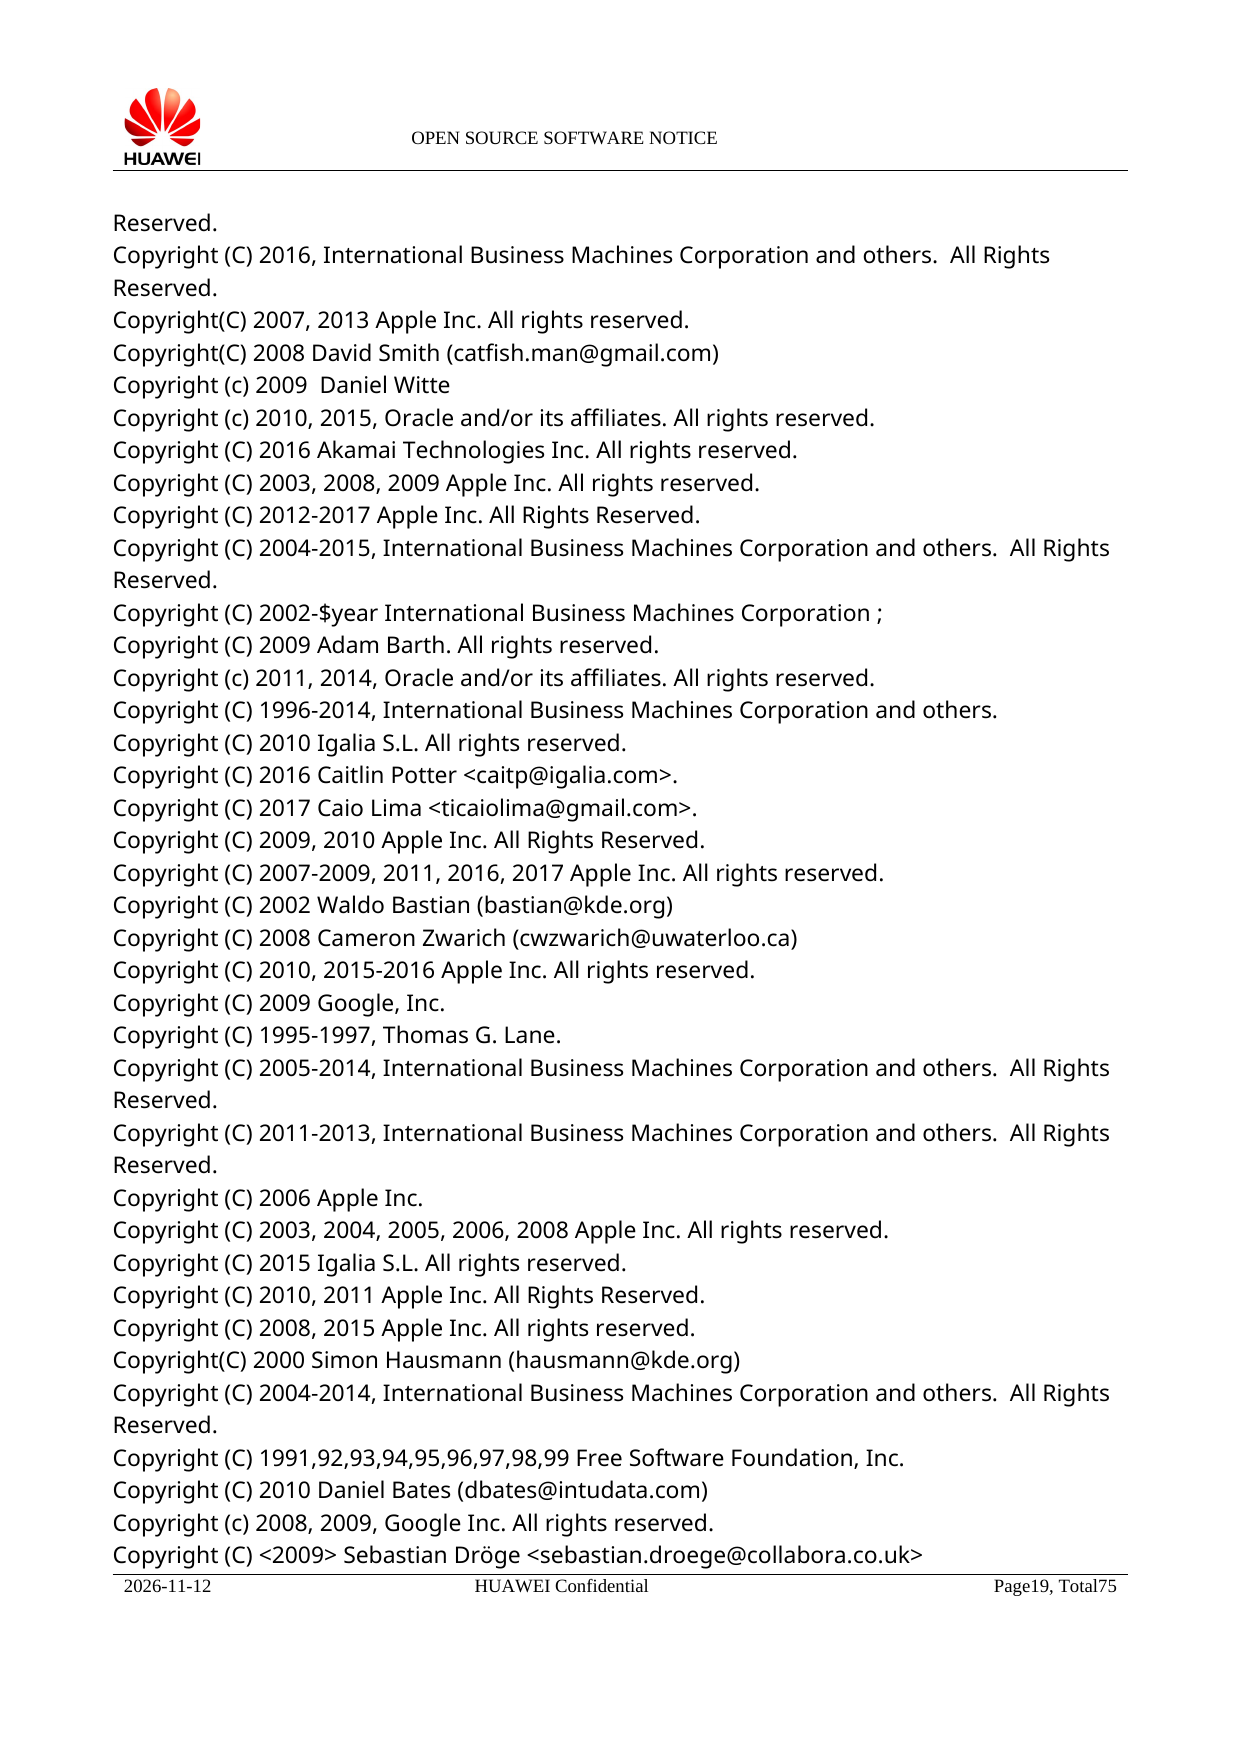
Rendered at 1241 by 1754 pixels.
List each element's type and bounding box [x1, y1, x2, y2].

picture [124, 88, 201, 165]
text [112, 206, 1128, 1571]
